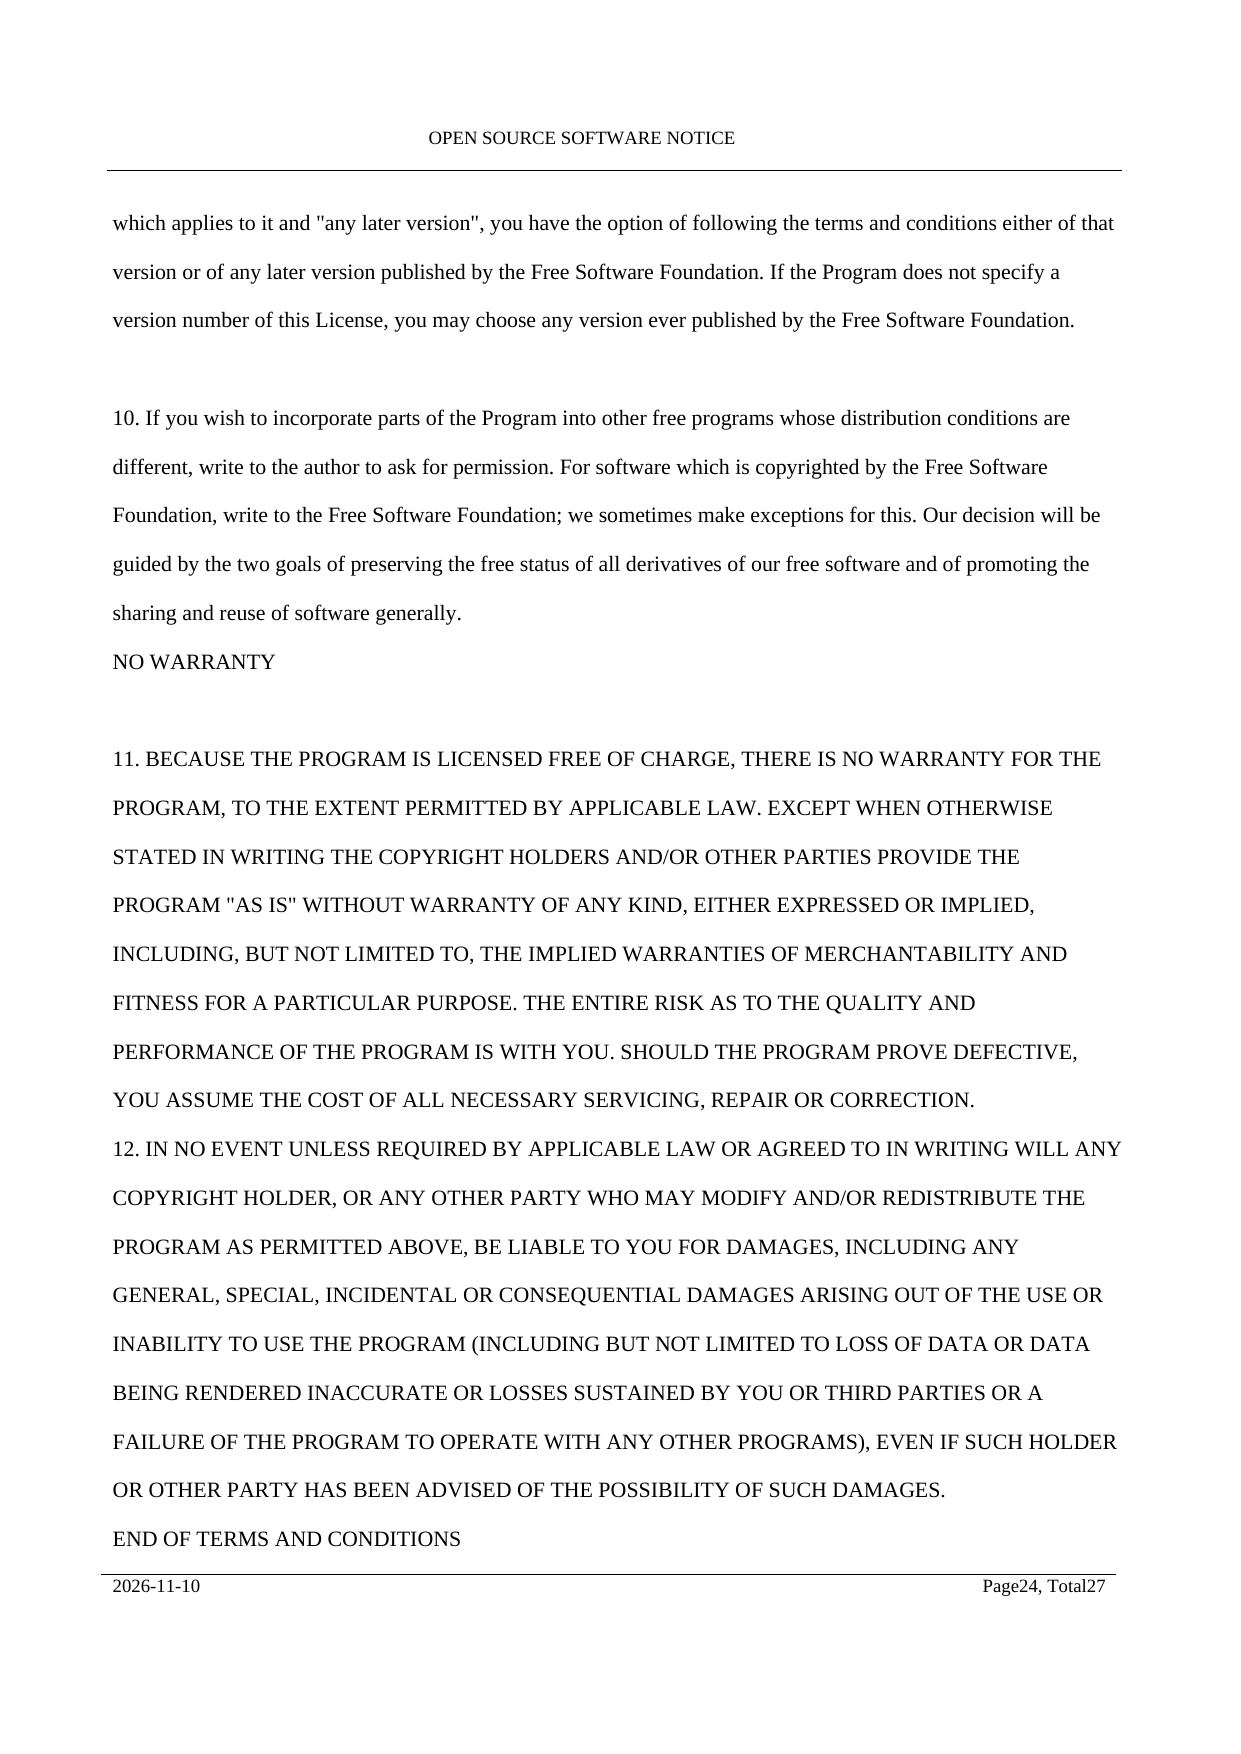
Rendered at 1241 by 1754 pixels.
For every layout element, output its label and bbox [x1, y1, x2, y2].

text [112, 206, 1128, 1555]
